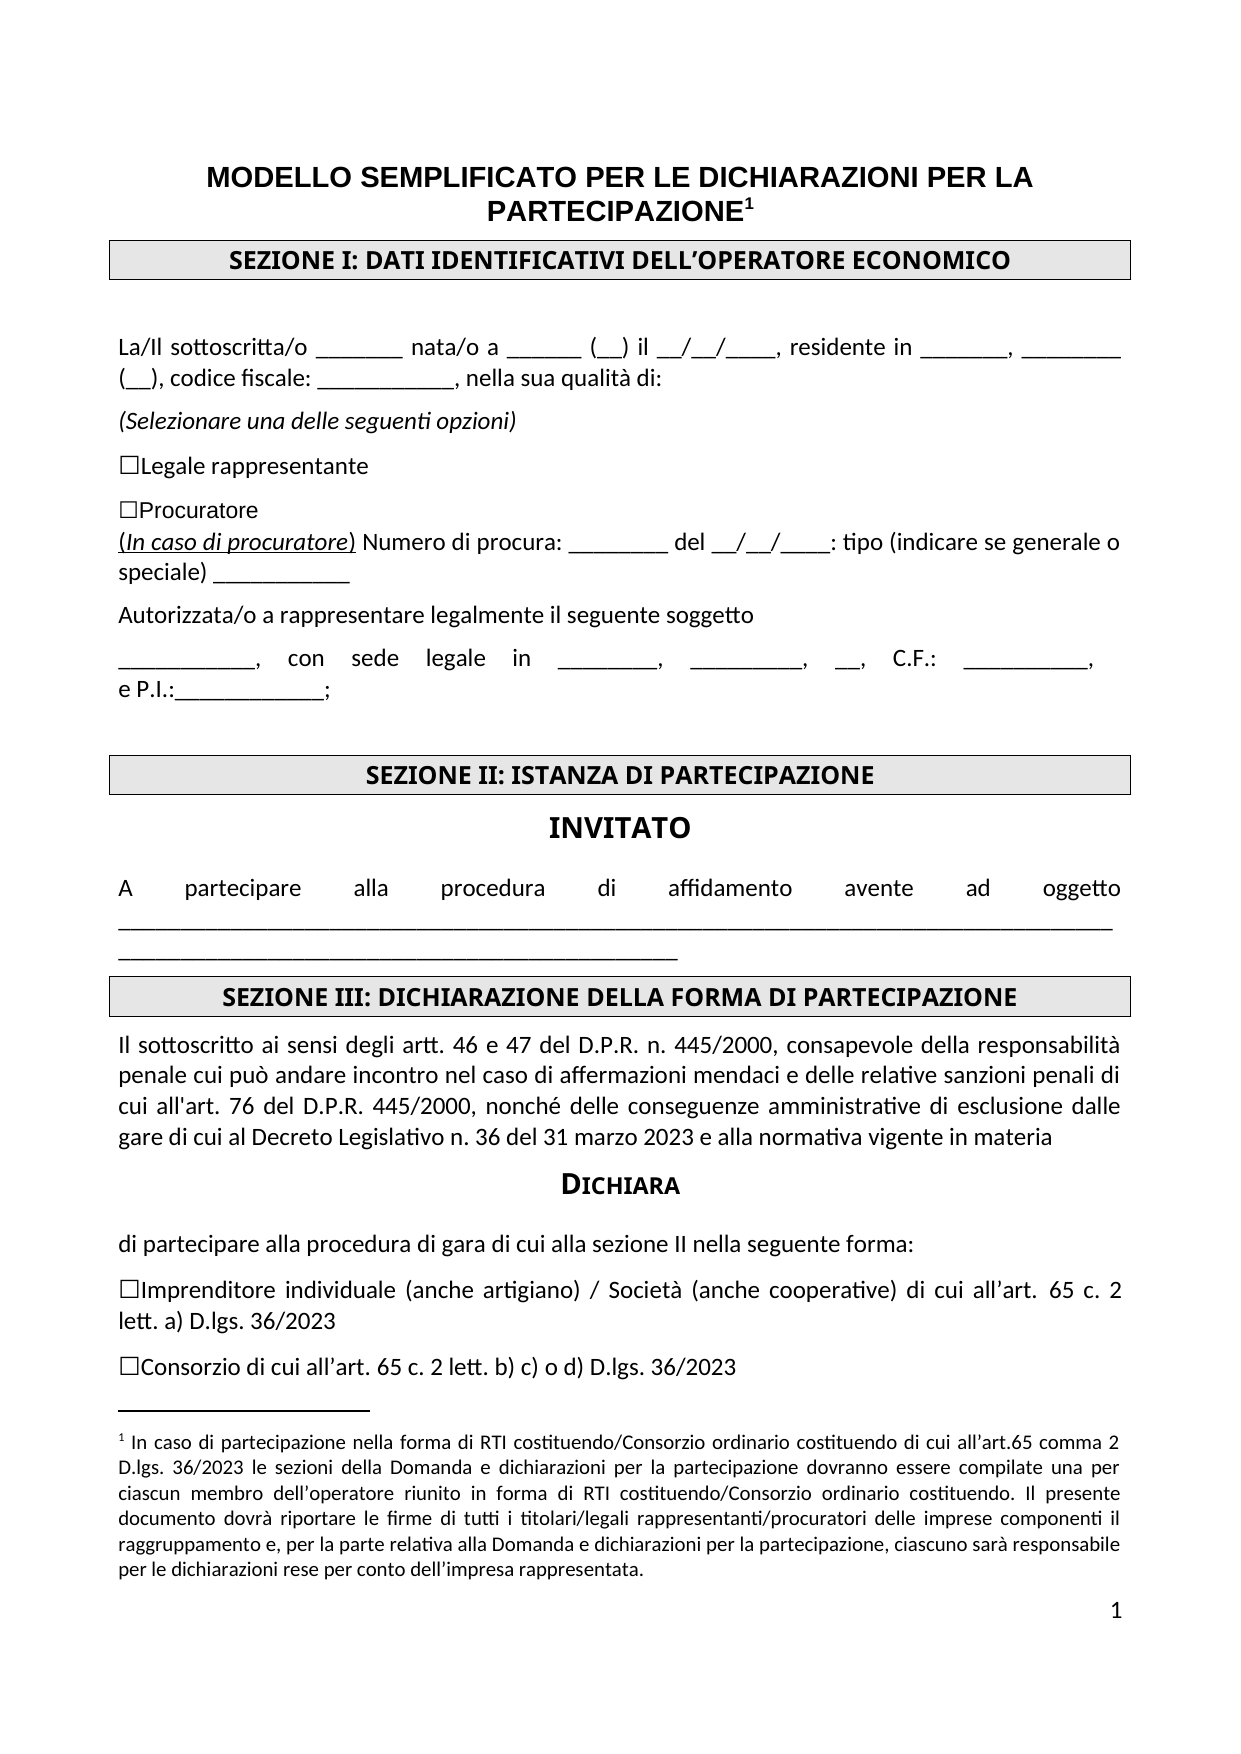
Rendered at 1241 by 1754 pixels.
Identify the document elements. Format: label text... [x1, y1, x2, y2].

text (Selezionare una delle seguenti opzioni) [118, 405, 1122, 435]
text SEZIONE II: ISTANZA DI PARTECIPAZIONE [110, 756, 1130, 794]
text SEZIONE I: DATI IDENTIFICATIVI DELL’OPERATORE ECONOMICO [110, 241, 1130, 279]
text Consorzio di cui all’art. 65 c. 2 lett. b) c) o d) D.lgs. 36/2023 [118, 1348, 1122, 1382]
text Il sottoscritto ai sensi degli artt. 46 e 47 del D.P.R. n. 445/2000, consapevole della responsabilità penale cui può andare incontro nel caso di affermazioni mendaci e delle relative sanzioni penali di cui all'art. 76 del D.P.R. 445/2000, nonché delle conseguenze amministrative di esclusione dalle gare di cui al Decreto Legislativo n. 36 del 31 marzo 2023 e alla normativa vigente in materia [118, 1029, 1122, 1151]
text A partecipare alla procedura di affidamento avente ad oggetto _____________________________________________________________________________________________________________________________ [118, 872, 1122, 964]
text Legale rappresentante [118, 448, 1122, 482]
subtitle INVITATO [118, 807, 1122, 847]
text ___________, con sede legale in ________, _________, __, C.F.: __________, e P.I.:____________; [118, 642, 1122, 703]
subtitle MODELLO SEMPLIFICATO PER LE DICHIARAZIONI PER LA PARTECIPAZIONE [118, 160, 1122, 227]
text SEZIONE III: DICHIARAZIONE DELLA FORMA DI PARTECIPAZIONE [110, 977, 1130, 1016]
subtitle Dichiara [118, 1164, 1122, 1203]
text Procuratore (In caso di procuratore) Numero di procura: ________ del __/__/____: tipo (indicare se generale o speciale) ___________ [118, 494, 1122, 587]
text La/Il sottoscritta/o _______ nata/o a ______ (__) il __/__/____, residente in _______, ________ (__), codice fiscale: ___________, nella sua qualità di: [118, 331, 1122, 392]
text Imprenditore individuale (anche artigiano) / Società (anche cooperative) di cui all’art. 65 c. 2 lett. a) D.lgs. 36/2023 [118, 1271, 1122, 1336]
text Autorizzata/o a rappresentare legalmente il seguente soggetto [118, 599, 1122, 630]
text di partecipare alla procedura di gara di cui alla sezione II nella seguente forma: [118, 1228, 1122, 1259]
